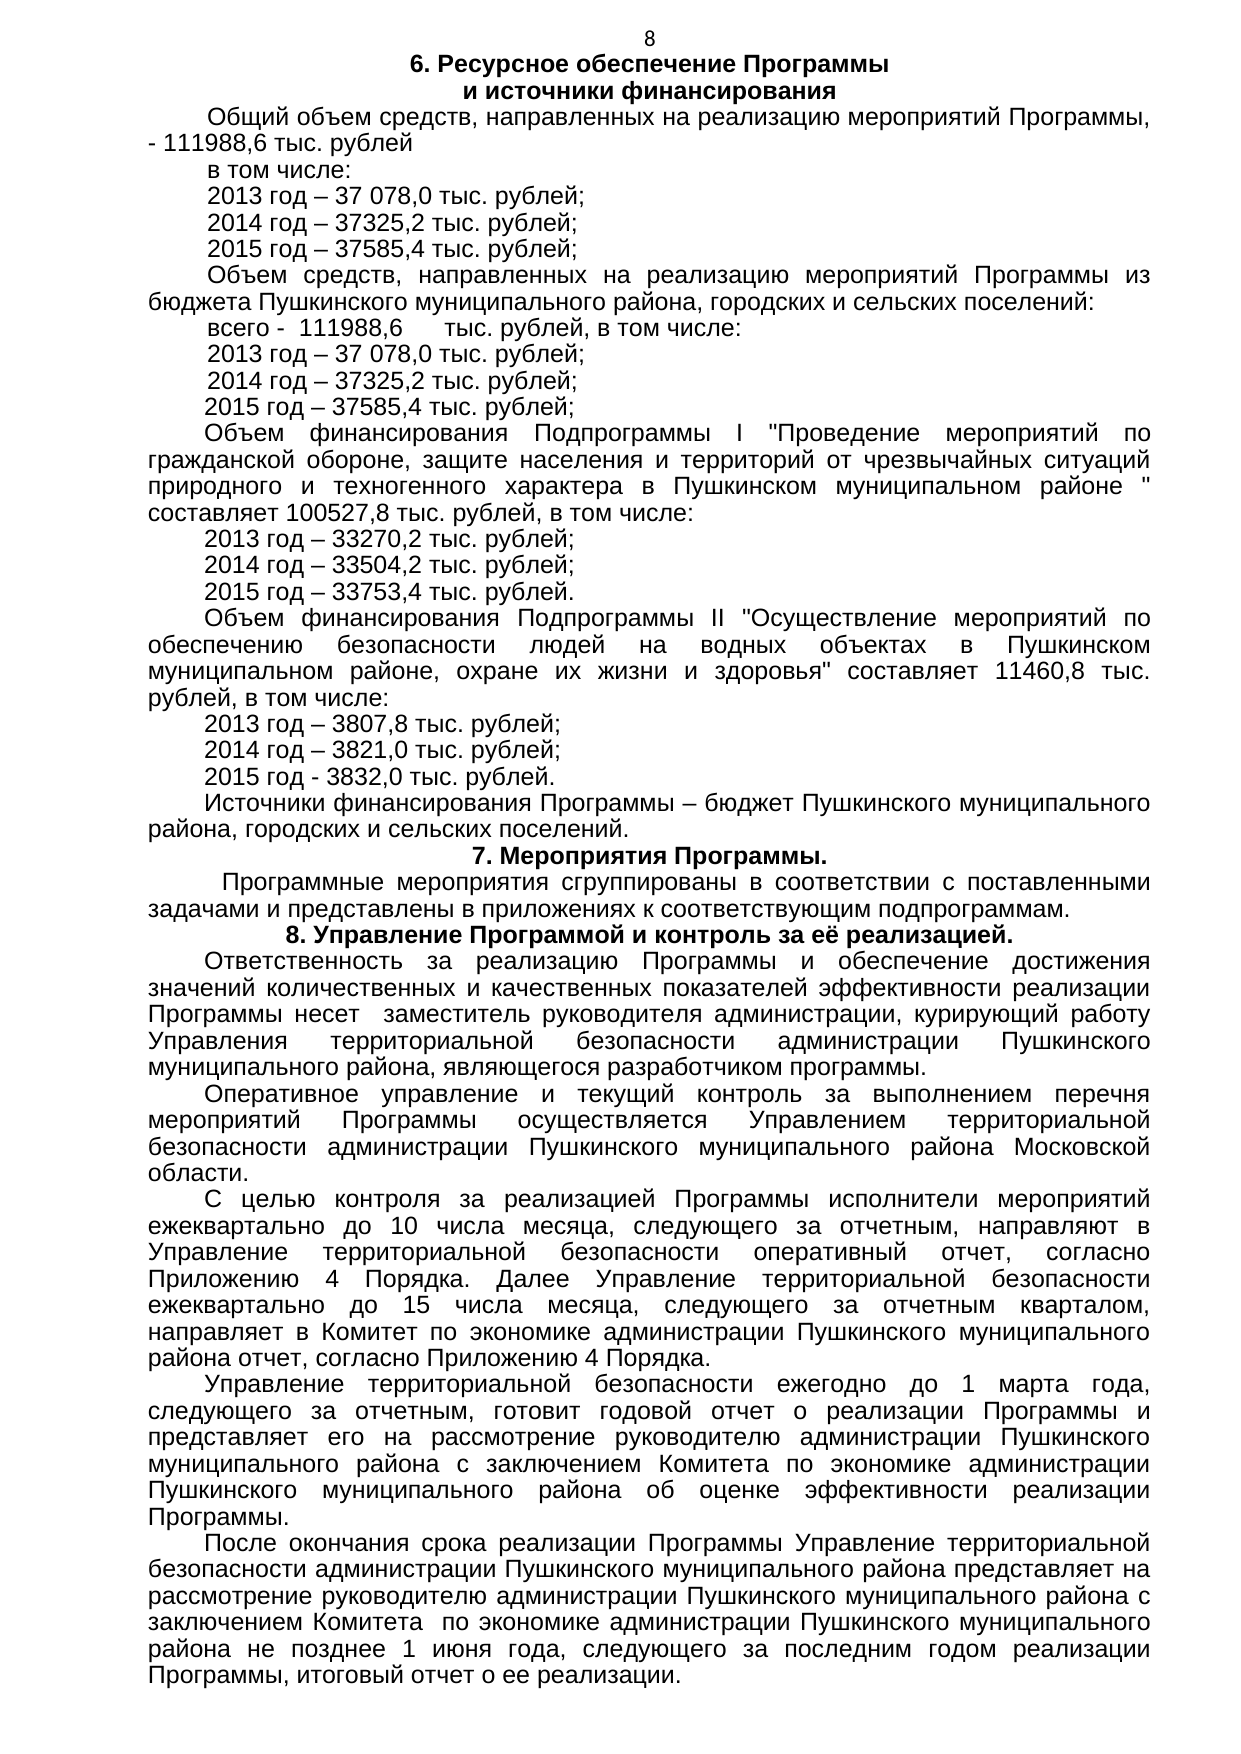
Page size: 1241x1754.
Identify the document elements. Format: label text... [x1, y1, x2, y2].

text и источники финансирования [148, 78, 1152, 104]
text 2015 год – 33753,4 тыс. рублей. [148, 579, 1152, 606]
text 2014 год – 33504,2 тыс. рублей; [148, 553, 1152, 579]
text Объем финансирования Подпрограммы I "Проведение мероприятий по гражданской обороне, защите населения и территорий от чрезвычайных ситуаций природного и техногенного характера в Пушкинском муниципальном районе " составляет 100527,8 тыс. рублей, в том числе: [148, 421, 1152, 527]
text 2013 год – 33270,2 тыс. рублей; [148, 527, 1152, 553]
text Оперативное управление и текущий контроль за выполнением перечня мероприятий Программы осуществляется Управлением территориальной безопасности администрации Пушкинского муниципального района Московской области. [148, 1081, 1152, 1187]
text Объем финансирования Подпрограммы II "Осуществление мероприятий по обеспечению безопасности людей на водных объектах в Пушкинском муниципальном районе, охране их жизни и здоровья" составляет 11460,8 тыс. рублей, в том числе: [148, 606, 1152, 711]
text 2013 год – 3807,8 тыс. рублей; [148, 711, 1152, 738]
text 2014 год – 37325,2 тыс. рублей; [148, 210, 1152, 236]
text в том числе: [148, 157, 1152, 183]
text 2013 год – 37 078,0 тыс. рублей; [148, 342, 1152, 368]
text 2013 год – 37 078,0 тыс. рублей; [148, 183, 1152, 210]
text Общий объем средств, направленных на реализацию мероприятий Программы, - 111988,6 тыс. рублей [148, 104, 1152, 157]
text 2015 год – 37585,4 тыс. рублей; [148, 236, 1152, 263]
text Программные мероприятия сгруппированы в соответствии с поставленными задачами и представлены в приложениях к соответствующим подпрограммам. [148, 869, 1152, 922]
text После окончания срока реализации Программы Управление территориальной безопасности администрации Пушкинского муниципального района представляет на рассмотрение руководителю администрации Пушкинского муниципального района с заключением Комитета по экономике администрации Пушкинского муниципального района не позднее 1 июня года, следующего за последним годом реализации Программы, итоговый отчет о ее реализации. [148, 1530, 1152, 1689]
text 2015 год - 3832,0 тыс. рублей. [148, 764, 1152, 790]
text 7. Мероприятия Программы. [148, 843, 1152, 869]
text всего - 111988,6 тыс. рублей, в том числе: [148, 315, 1152, 342]
text Источники финансирования Программы – бюджет Пушкинского муниципального района, городских и сельских поселений. [148, 790, 1152, 843]
text 2014 год – 37325,2 тыс. рублей; [148, 368, 1152, 394]
text Ответственность за реализацию Программы и обеспечение достижения значений количественных и качественных показателей эффективности реализации Программы несет заместитель руководителя администрации, курирующий работу Управления территориальной безопасности администрации Пушкинского муниципального района, являющегося разработчиком программы. [148, 949, 1152, 1081]
text С целью контроля за реализацией Программы исполнители мероприятий ежеквартально до 10 числа месяца, следующего за отчетным, направляют в Управление территориальной безопасности оперативный отчет, согласно Приложению 4 Порядка. Далее Управление территориальной безопасности ежеквартально до 15 числа месяца, следующего за отчетным кварталом, направляет в Комитет по экономике администрации Пушкинского муниципального района отчет, согласно Приложению 4 Порядка. [148, 1187, 1152, 1372]
text 2015 год – 37585,4 тыс. рублей; [148, 394, 1152, 421]
text 6. Ресурсное обеспечение Программы [148, 52, 1152, 78]
text 8. Управление Программой и контроль за её реализацией. [148, 922, 1152, 949]
text Объем средств, направленных на реализацию мероприятий Программы из бюджета Пушкинского муниципального района, городских и сельских поселений: [148, 263, 1152, 315]
text 2014 год – 3821,0 тыс. рублей; [148, 738, 1152, 764]
text Управление территориальной безопасности ежегодно до 1 марта года, следующего за отчетным, готовит годовой отчет о реализации Программы и представляет его на рассмотрение руководителю администрации Пушкинского муниципального района с заключением Комитета по экономике администрации Пушкинского муниципального района об оценке эффективности реализации Программы. [148, 1372, 1152, 1530]
